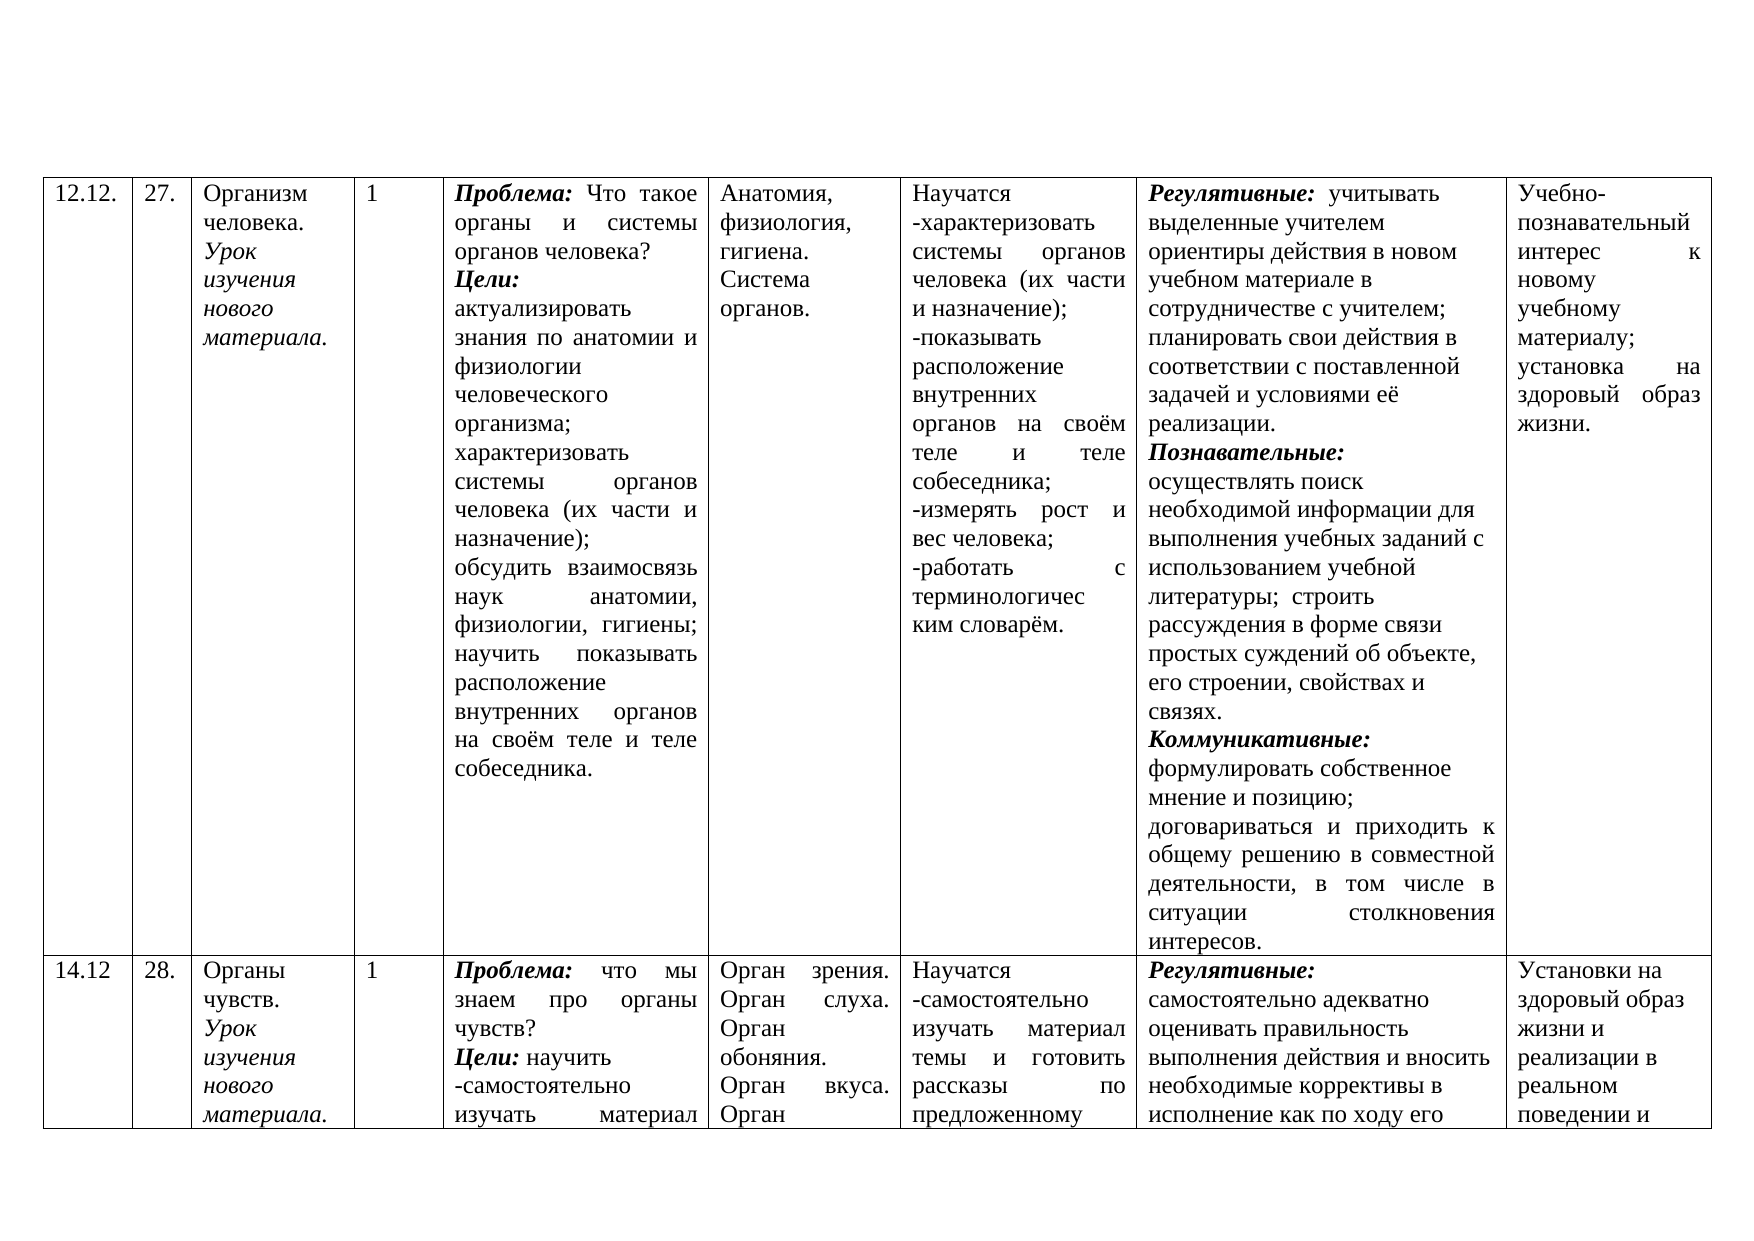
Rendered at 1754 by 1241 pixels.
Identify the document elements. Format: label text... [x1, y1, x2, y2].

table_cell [1507, 956, 1711, 1128]
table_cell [901, 956, 1136, 1128]
table_cell Организм человека. Урок изучения нового материала. [192, 178, 354, 954]
table_cell Научатся -характеризовать системы органов человека (их части и назначение); -показывать расположение внутренних органов на своём теле и теле собеседника; -измерять рост и вес человека; -работать с терминологичес ким словарём. [901, 178, 1136, 954]
table_cell 12.12. [44, 178, 132, 954]
table_cell 27. [133, 178, 191, 954]
table_cell 14.12 [44, 956, 132, 1128]
table_cell 1 [355, 956, 443, 1128]
table_cell Учебно-познавательный интерес к новому учебному материалу; установка на здоровый образ жизни. [1507, 178, 1711, 954]
table_cell Проблема: Что такое органы и системы органов человека? Цели: актуализировать знания по анатомии и физиологии человеческого организма; характеризовать системы органов человека (их части и назначение); обсудить взаимосвязь наук анатомии, физиологии, гигиены; научить показывать расположение внутренних органов на своём теле и теле собеседника. [444, 178, 708, 954]
table_cell 28. [133, 956, 191, 1128]
table_cell 1 [355, 178, 443, 954]
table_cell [444, 956, 708, 1128]
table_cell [192, 956, 354, 1128]
table_cell Анатомия, физиология, гигиена. Система органов. [709, 178, 900, 954]
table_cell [709, 956, 900, 1128]
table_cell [1137, 956, 1506, 1128]
table_cell Регулятивные: учитывать выделенные учителем ориентиры действия в новом учебном материале в сотрудничестве с учителем; планировать свои действия в соответствии с поставленной задачей и условиями её реализации. Познавательные: осуществлять поиск необходимой информации для выполнения учебных заданий с использованием учебной литературы; строить рассуждения в форме связи простых суждений об объекте, его строении, свойствах и связях. Коммуникативные: формулировать собственное мнение и позицию; договариваться и приходить к общему решению в совместной деятельности, в том числе в ситуации столкновения интересов. [1137, 178, 1506, 954]
